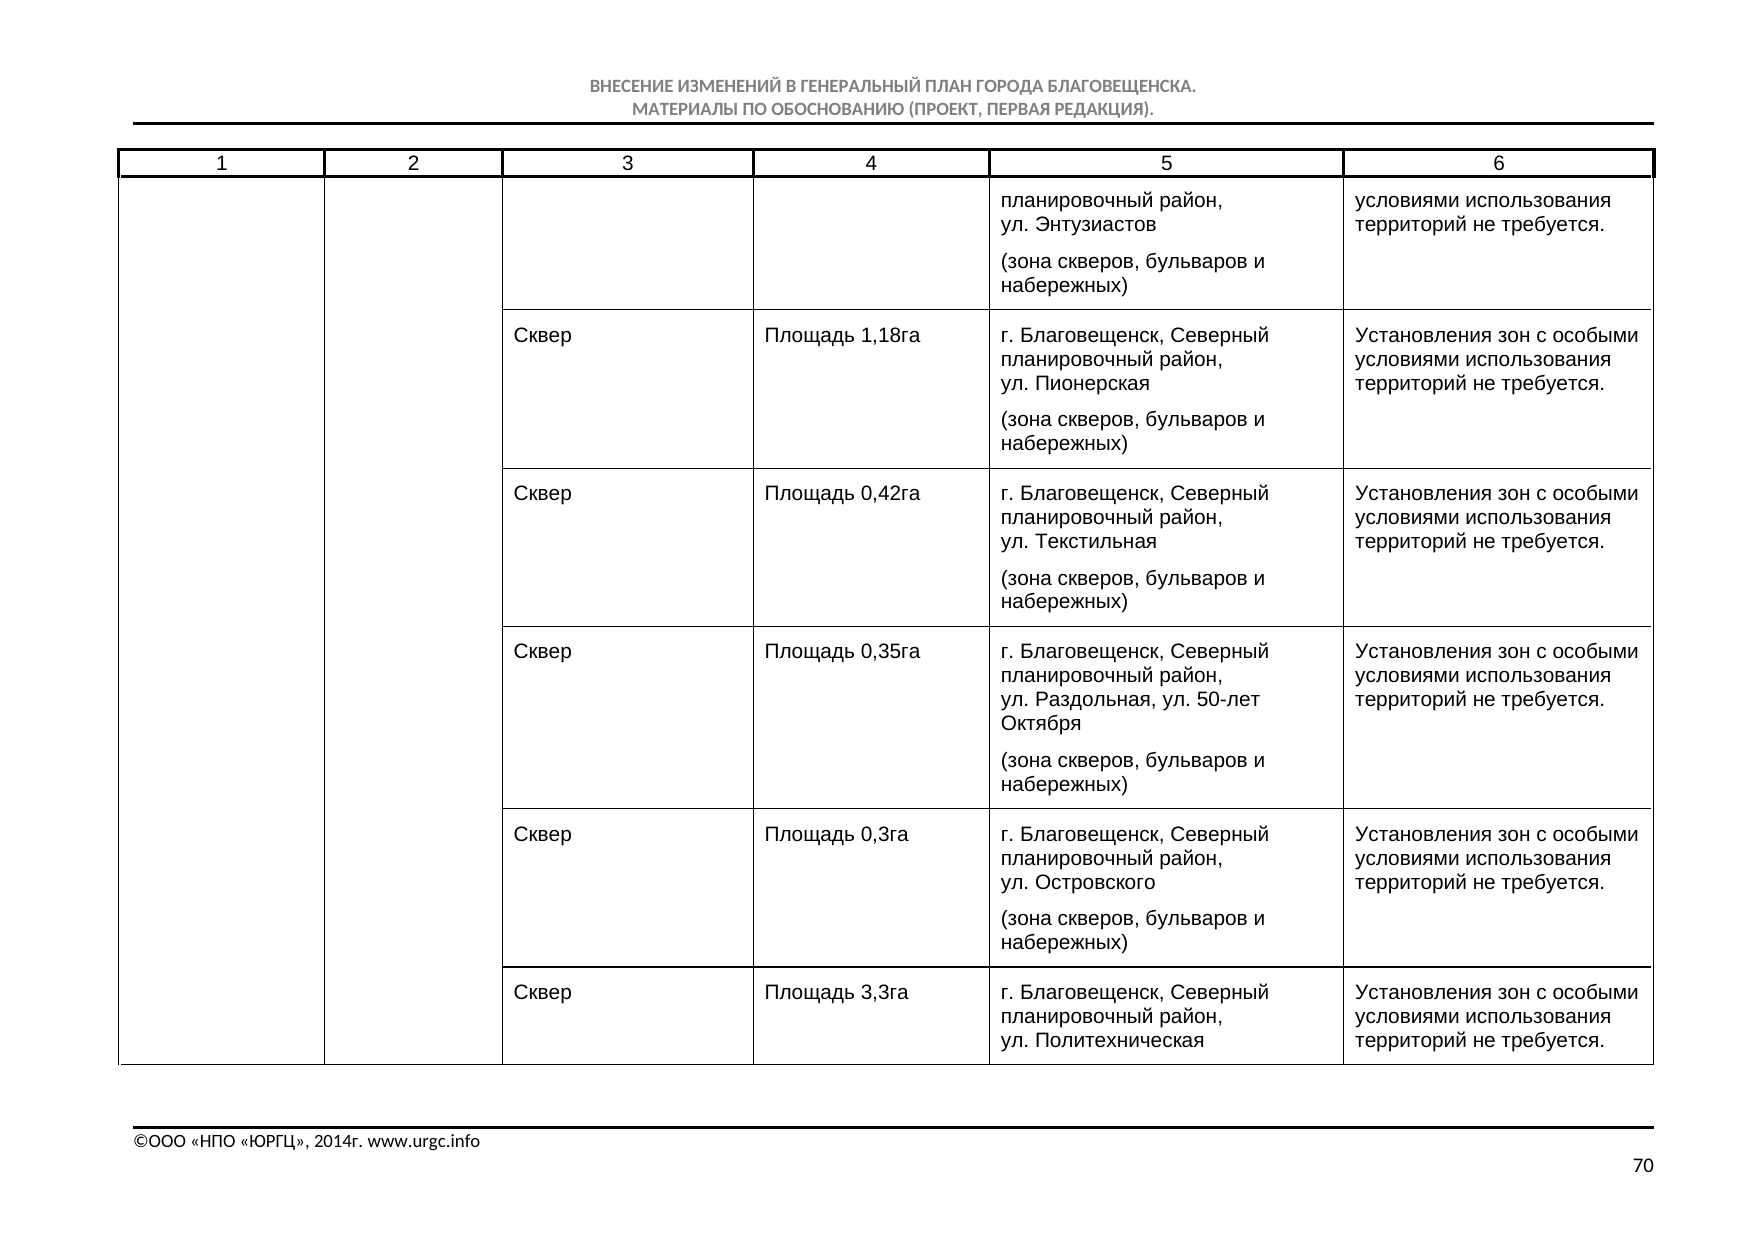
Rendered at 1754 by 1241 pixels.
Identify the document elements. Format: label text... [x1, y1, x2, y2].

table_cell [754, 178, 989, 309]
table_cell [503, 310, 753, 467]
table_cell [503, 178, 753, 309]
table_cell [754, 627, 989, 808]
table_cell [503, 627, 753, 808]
table_header 5 [991, 151, 1342, 175]
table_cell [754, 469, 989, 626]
table_header 1 [120, 151, 323, 175]
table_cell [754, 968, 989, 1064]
table_header 4 [755, 151, 988, 175]
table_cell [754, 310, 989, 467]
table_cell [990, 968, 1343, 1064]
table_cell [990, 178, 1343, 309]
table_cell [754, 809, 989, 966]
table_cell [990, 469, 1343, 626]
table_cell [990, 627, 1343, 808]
table_header 2 [326, 151, 501, 175]
table_header 6 [1345, 151, 1652, 175]
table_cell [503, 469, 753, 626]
table_header 3 [504, 151, 752, 175]
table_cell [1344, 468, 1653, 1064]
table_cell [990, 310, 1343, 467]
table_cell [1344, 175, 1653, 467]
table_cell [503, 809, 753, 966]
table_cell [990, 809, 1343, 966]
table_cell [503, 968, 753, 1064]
